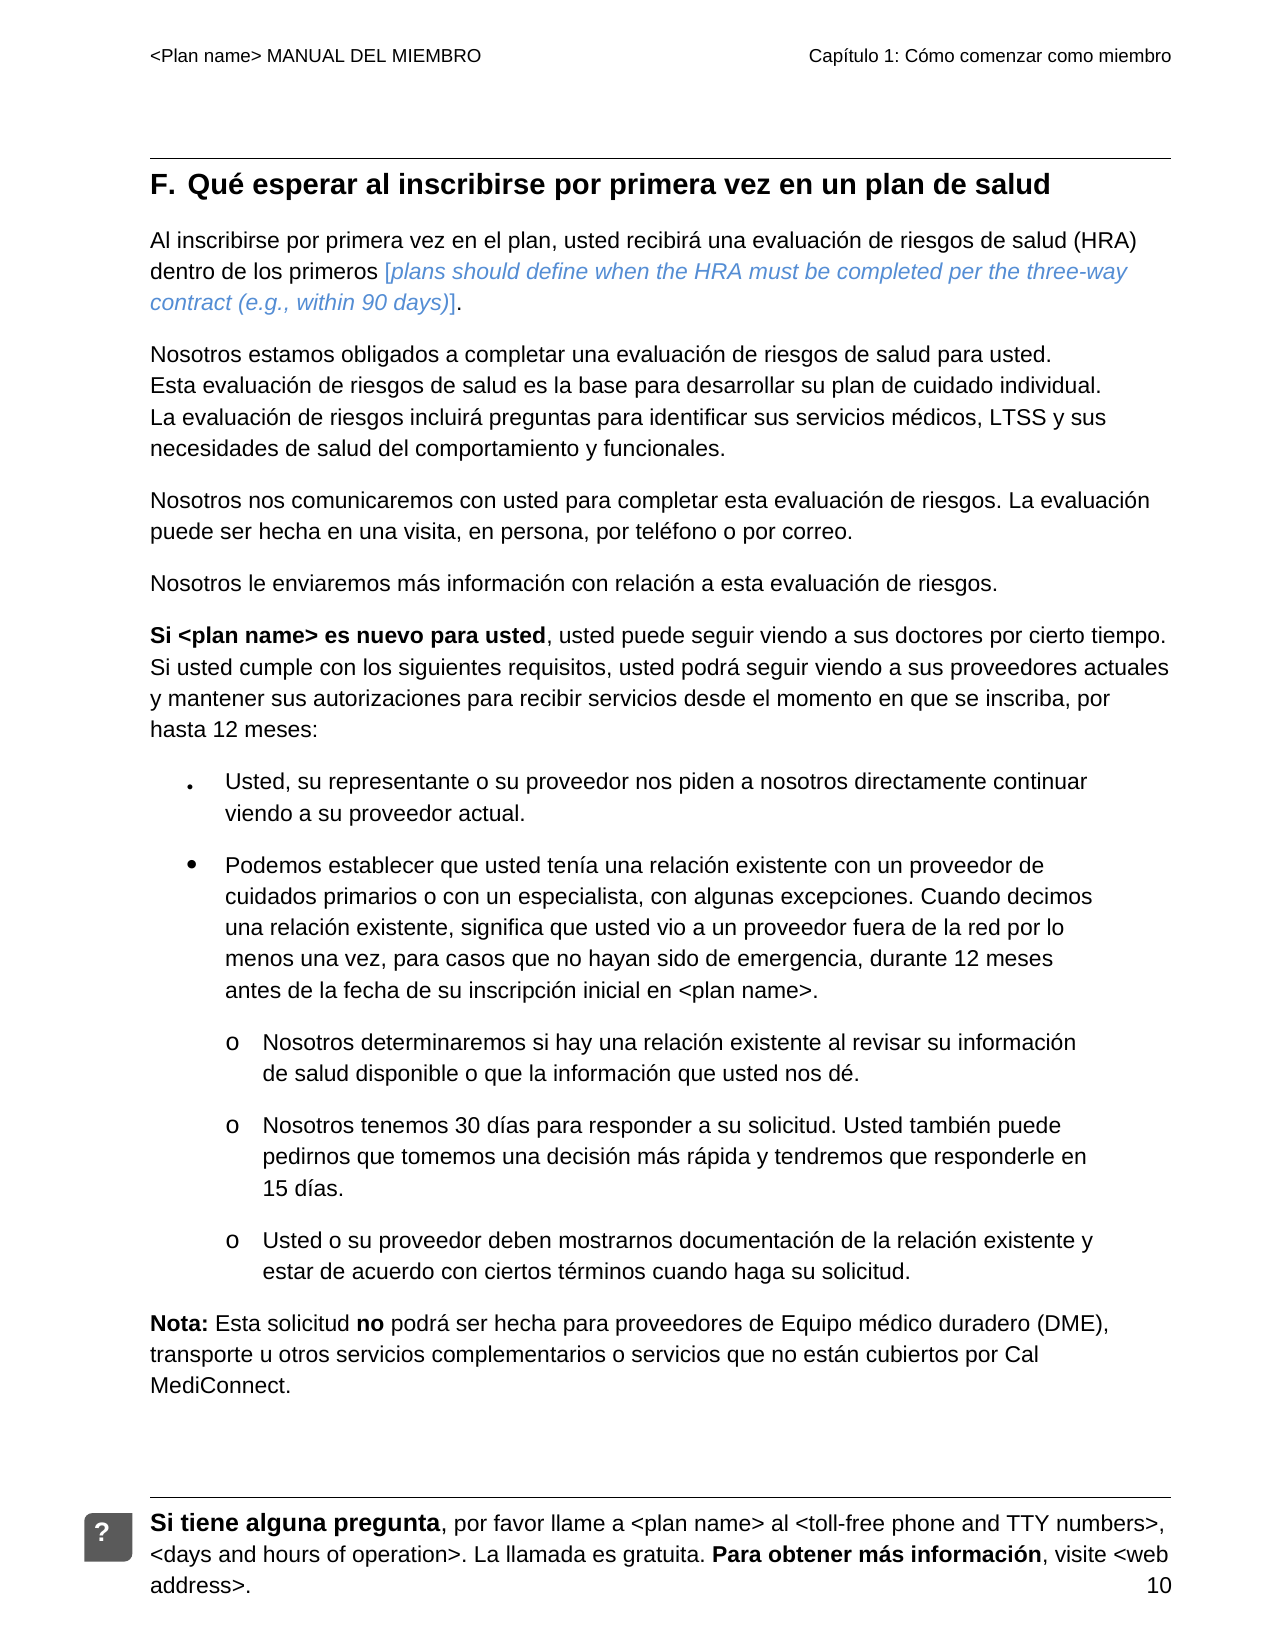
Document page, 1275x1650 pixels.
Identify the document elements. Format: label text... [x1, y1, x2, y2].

list Nosotros determinaremos si hay una relación existente al revisar su información de salud disponible o que la información que usted nos dé. [225, 1025, 1096, 1088]
list Podemos establecer que usted tenía una relación existente con un proveedor de cuidados primarios o con un especialista, con algunas excepciones. Cuando decimos una relación existente, significa que usted vio a un proveedor fuera de la red por lo menos una vez, para casos que no hayan sido de emergencia, durante 12 meses antes de la fecha de su inscripción inicial en <plan name>. [187, 848, 1096, 1004]
list Usted o su proveedor deben mostrarnos documentación de la relación existente y estar de acuerdo con ciertos términos cuando haga su solicitud. [225, 1223, 1096, 1286]
list Usted, su representante o su proveedor nos piden a nosotros directamente continuar viendo a su proveedor actual. [187, 765, 1096, 827]
list Nota: Esta solicitud no podrá ser hecha para proveedores de Equipo médico duradero (DME), transporte u otros servicios complementarios o servicios que no están cubiertos por Cal MediConnect. [150, 1306, 1171, 1400]
subtitle F. Qué esperar al inscribirse por primera vez en un plan de salud [150, 159, 1171, 202]
text Nosotros le enviaremos más información con relación a esta evaluación de riesgos. [150, 567, 1171, 598]
text Nosotros estamos obligados a completar una evaluación de riesgos de salud para usted. Esta evaluación de riesgos de salud es la base para desarrollar su plan de cuidado individual. La evaluación de riesgos incluirá preguntas para identificar sus servicios médicos, LTSS y sus necesidades de salud del comportamiento y funcionales. [150, 338, 1171, 463]
list Nosotros tenemos 30 días para responder a su solicitud. Usted también puede pedirnos que tomemos una decisión más rápida y tendremos que responderle en 15 días. [225, 1108, 1096, 1202]
text Si <plan name> es nuevo para usted, usted puede seguir viendo a sus doctores por cierto tiempo. Si usted cumple con los siguientes requisitos, usted podrá seguir viendo a sus proveedores actuales y mantener sus autorizaciones para recibir servicios desde el momento en que se inscriba, por hasta 12 meses: [150, 619, 1171, 744]
text Al inscribirse por primera vez en el plan, usted recibirá una evaluación de riesgos de salud (HRA) dentro de los primeros [plans should define when the HRA must be completed per the three-way contract (e.g., within 90 days)]. [150, 223, 1171, 317]
text Nosotros nos comunicaremos con usted para completar esta evaluación de riesgos. La evaluación puede ser hecha en una visita, en persona, por teléfono o por correo. [150, 483, 1171, 546]
